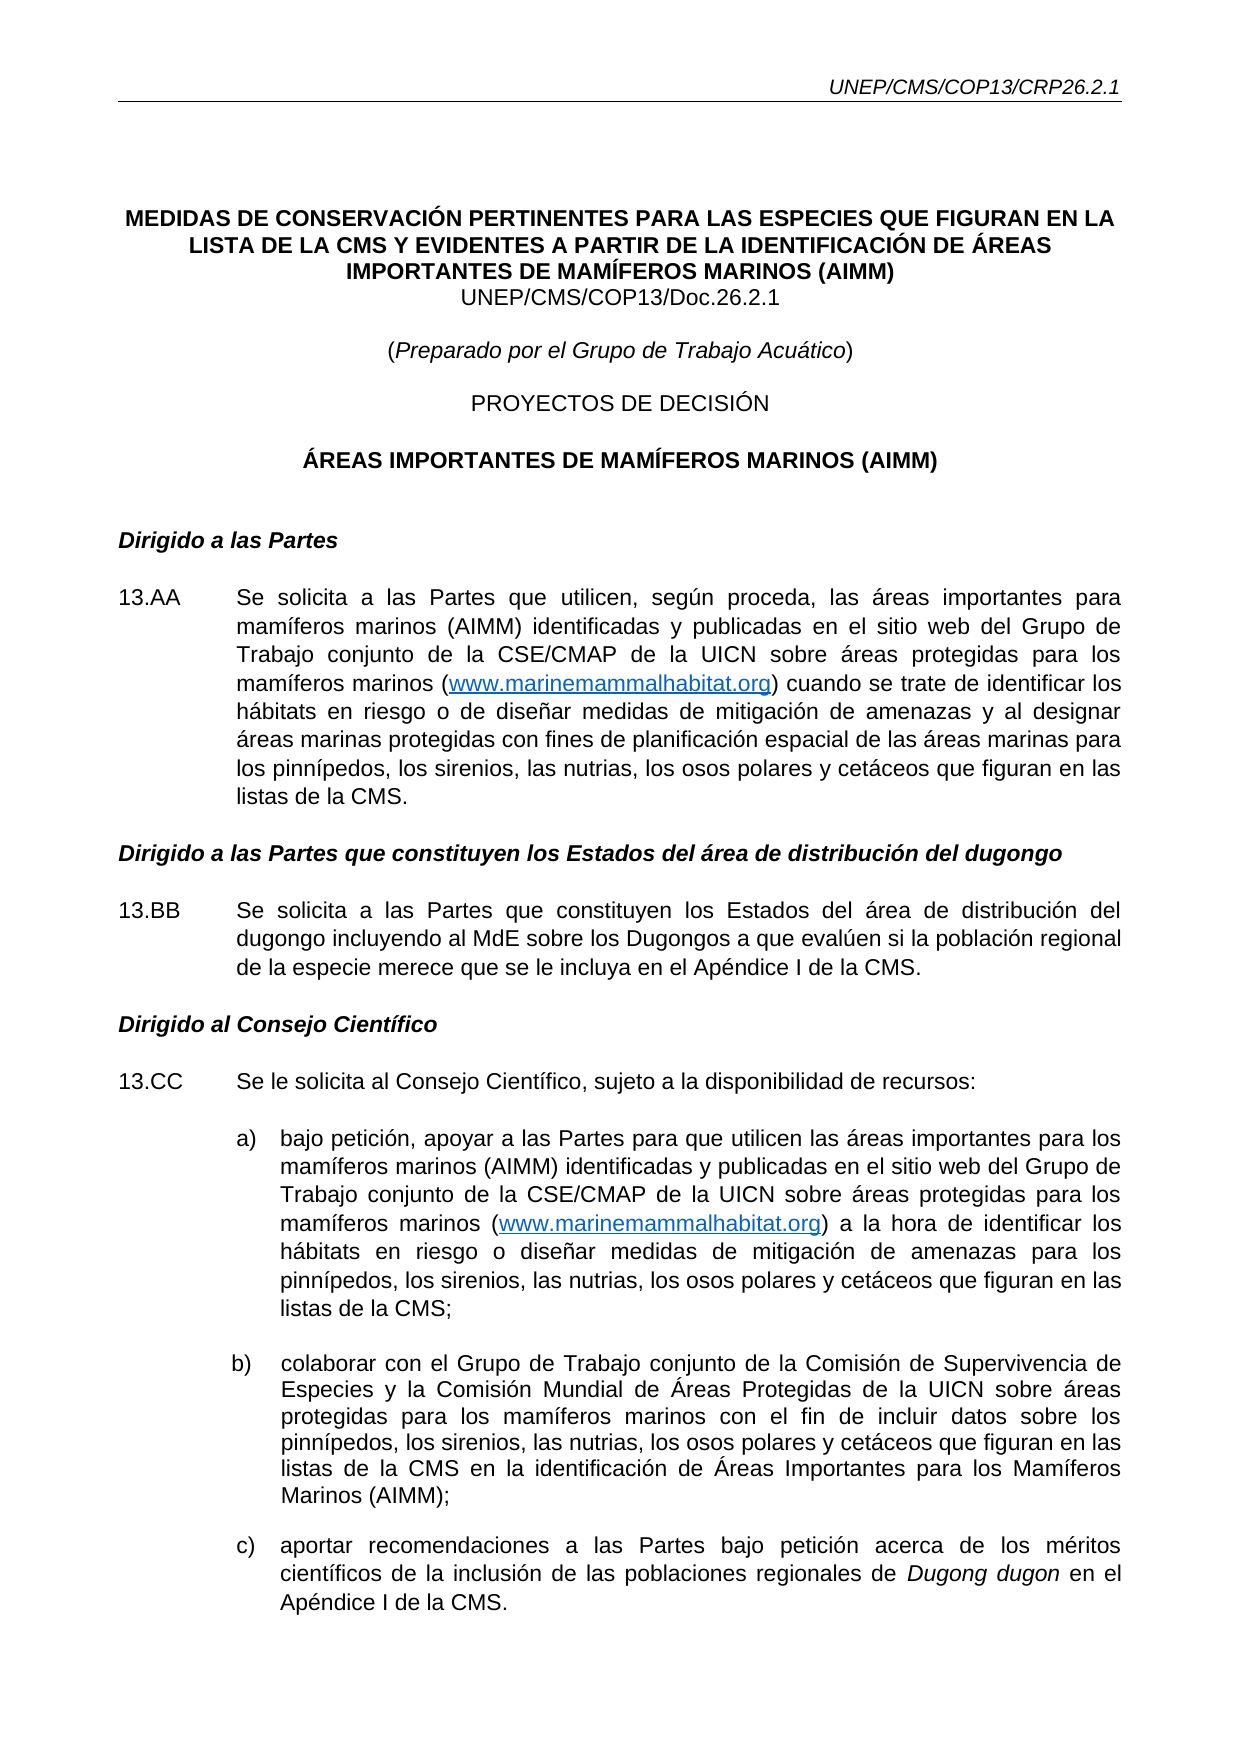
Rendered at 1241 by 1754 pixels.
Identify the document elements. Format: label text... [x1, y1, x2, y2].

text Dirigido a las Partes [118, 527, 1122, 554]
text PROYECTOS DE DECISIÓN [118, 390, 1122, 416]
text ÁREAS IMPORTANTES DE MAMÍFEROS MARINOS (AIMM) [118, 447, 1122, 473]
text 13.CC Se le solicita al Consejo Científico, sujeto a la disponibilidad de recursos: [118, 1068, 1122, 1094]
text MEDIDAS DE CONSERVACIÓN PERTINENTES PARA LAS ESPECIES QUE FIGURAN EN LA LISTA DE LA CMS Y EVIDENTES A PARTIR DE LA IDENTIFICACIÓN DE ÁREAS IMPORTANTES DE MAMÍFEROS MARINOS (AIMM) [118, 205, 1122, 284]
text 13.AA Se solicita a las Partes que utilicen, según proceda, las áreas importantes para mamíferos marinos (AIMM) identificadas y publicadas en el sitio web del Grupo de Trabajo conjunto de la CSE/CMAP de la UICN sobre áreas protegidas para los mamíferos marinos (www.marinemammalhabitat.org) cuando se trate de identificar los hábitats en riesgo o de diseñar medidas de mitigación de amenazas y al designar áreas marinas protegidas con fines de planificación espacial de las áreas marinas para los pinnípedos, los sirenios, las nutrias, los osos polares y cetáceos que figuran en las listas de la CMS. [118, 584, 1122, 809]
list bajo petición, apoyar a las Partes para que utilicen las áreas importantes para los mamíferos marinos (AIMM) identificadas y publicadas en el sitio web del Grupo de Trabajo conjunto de la CSE/CMAP de la UICN sobre áreas protegidas para los mamíferos marinos (www.marinemammalhabitat.org) a la hora de identificar los hábitats en riesgo o diseñar medidas de mitigación de amenazas para los pinnípedos, los sirenios, las nutrias, los osos polares y cetáceos que figuran en las listas de la CMS; [236, 1124, 1122, 1321]
text Dirigido al Consejo Científico [118, 1011, 1122, 1037]
text (Preparado por el Grupo de Trabajo Acuático) [118, 337, 1122, 363]
text b) colaborar con el Grupo de Trabajo conjunto de la Comisión de Supervivencia de Especies y la Comisión Mundial de Áreas Protegidas de la UICN sobre áreas protegidas para los mamíferos marinos con el fin de incluir datos sobre los pinnípedos, los sirenios, las nutrias, los osos polares y cetáceos que figuran en las listas de la CMS en la identificación de Áreas Importantes para los Mamíferos Marinos (AIMM); [193, 1350, 1122, 1508]
text 13.BB Se solicita a las Partes que constituyen los Estados del área de distribución del dugongo incluyendo al MdE sobre los Dugongos a que evalúen si la población regional de la especie merece que se le incluya en el Apéndice I de la CMS. [118, 897, 1122, 980]
list aportar recomendaciones a las Partes bajo petición acerca de los méritos científicos de la inclusión de las poblaciones regionales de Dugong dugon en el Apéndice I de la CMS. [236, 1532, 1122, 1615]
text Dirigido a las Partes que constituyen los Estados del área de distribución del dugongo [118, 840, 1122, 866]
text UNEP/CMS/COP13/Doc.26.2.1 [118, 284, 1122, 311]
